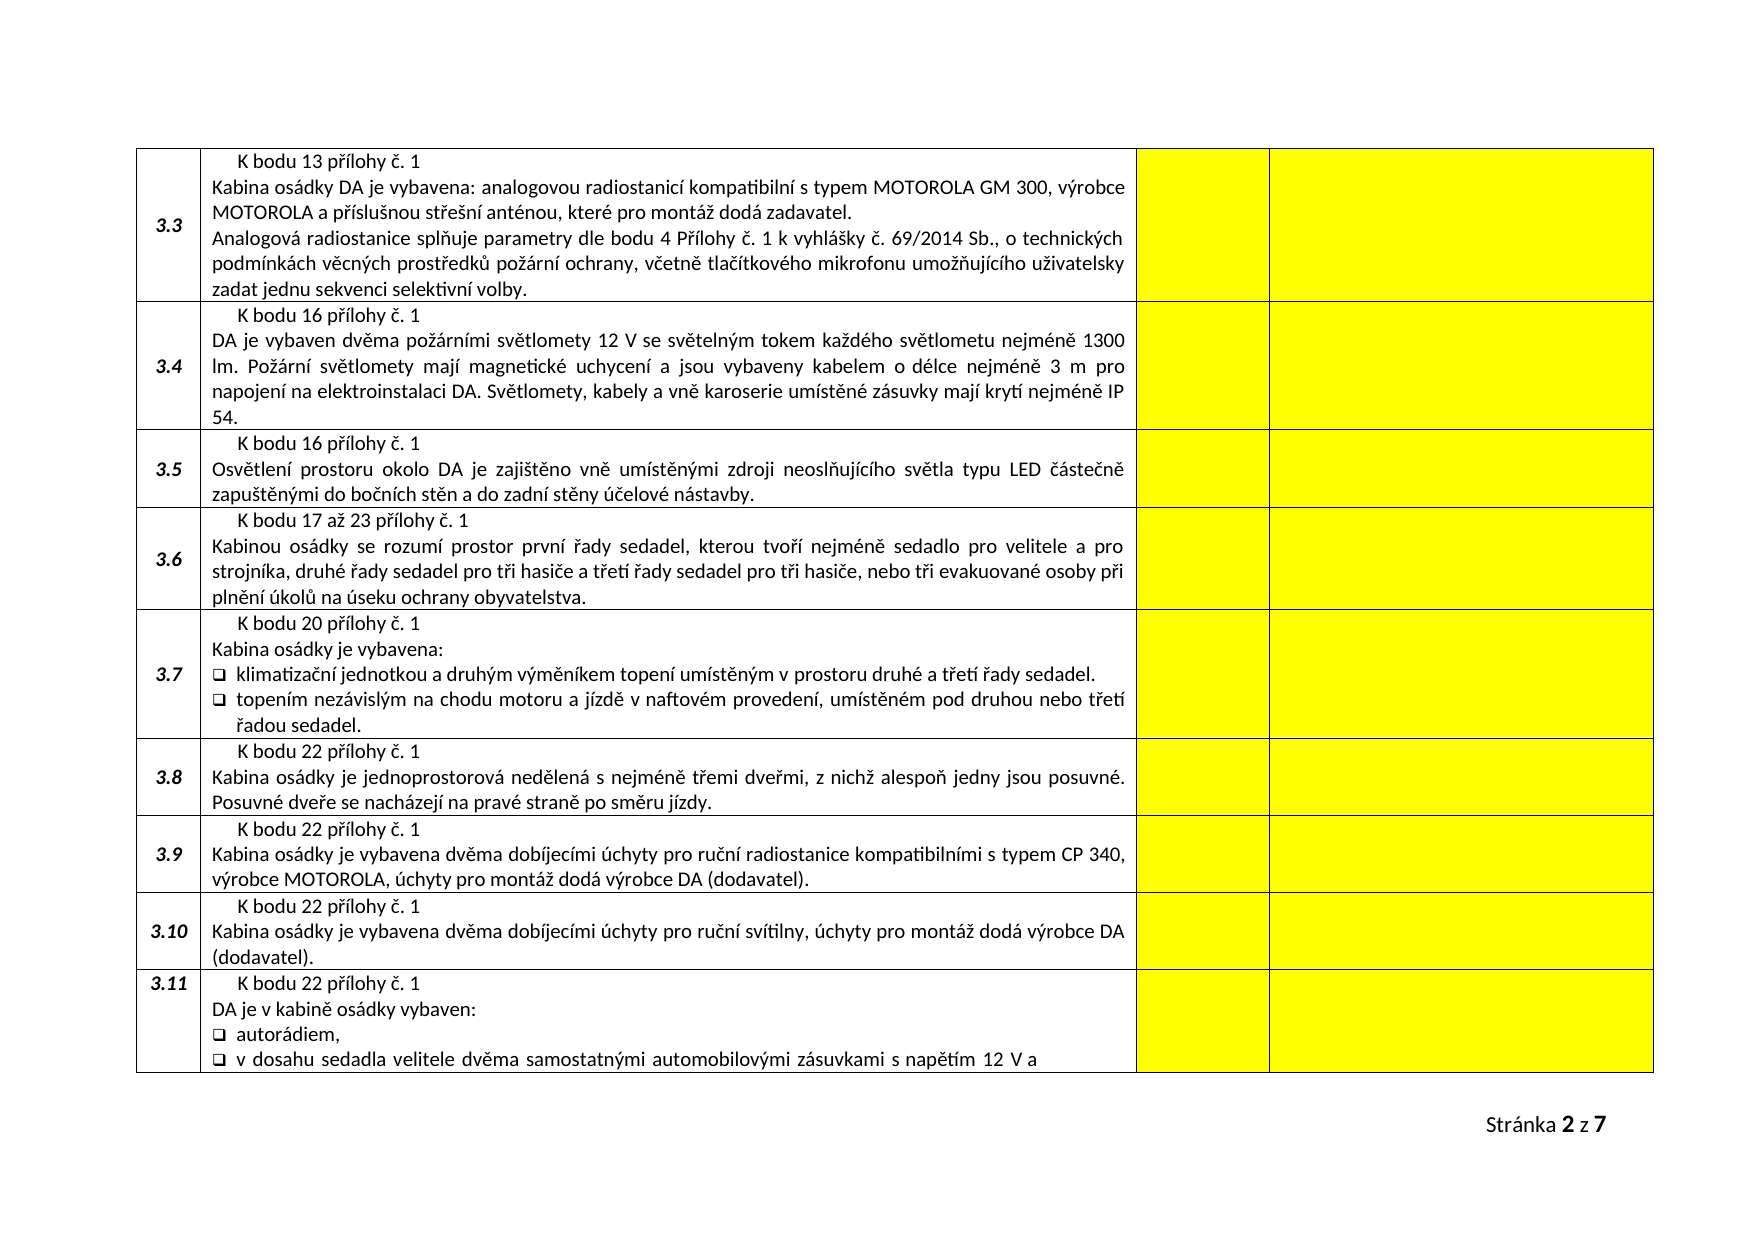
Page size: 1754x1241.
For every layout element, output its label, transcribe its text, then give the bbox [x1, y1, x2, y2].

table_cell [1270, 508, 1653, 609]
table_cell [1137, 739, 1269, 815]
table_cell [1137, 610, 1269, 737]
table_cell K bodu 20 přílohy č. 1 Kabina osádky je vybavena: klimatizační jednotkou a druhým výměníkem topení umístěným v prostoru druhé a třetí řady sedadel. topením nezávislým na chodu motoru a jízdě v naftovém provedení, umístěném pod druhou nebo třetí řadou sedadel. [201, 610, 1136, 737]
table_cell K bodu 17 až 23 přílohy č. 1 Kabinou osádky se rozumí prostor první řady sedadel, kterou tvoří nejméně sedadlo pro velitele a pro strojníka, druhé řady sedadel pro tři hasiče a třetí řady sedadel pro tři hasiče, nebo tři evakuované osoby při plnění úkolů na úseku ochrany obyvatelstva. [201, 508, 1136, 609]
table_cell 3.6 [137, 508, 200, 609]
table_cell [1137, 816, 1269, 892]
table_cell [1137, 970, 1269, 1072]
table_cell [1270, 610, 1653, 737]
table_cell [1270, 970, 1653, 1072]
table_cell [1137, 302, 1269, 429]
table_cell K bodu 22 přílohy č. 1 Kabina osádky je vybavena dvěma dobíjecími úchyty pro ruční radiostanice kompatibilními s typem CP 340, výrobce MOTOROLA, úchyty pro montáž dodá výrobce DA (dodavatel). [201, 816, 1136, 892]
table_cell 3.3 [137, 149, 200, 301]
table_cell K bodu 16 přílohy č. 1 DA je vybaven dvěma požárními světlomety 12 V se světelným tokem každého světlometu nejméně 1300 lm. Požární světlomety mají magnetické uchycení a jsou vybaveny kabelem o délce nejméně pro napojení na elektroinstalaci DA. Světlomety, kabely a vně karoserie umístěné zásuvky mají krytí nejméně IP 54. [201, 302, 1136, 429]
table_cell [1270, 893, 1653, 969]
table_cell [1270, 149, 1653, 301]
table_cell 3.9 [137, 816, 200, 892]
table_cell [1270, 739, 1653, 815]
table_cell 3.5 [137, 430, 200, 507]
table_cell K bodu 16 přílohy č. 1 Osvětlení prostoru okolo DA je zajištěno vně umístěnými zdroji neoslňujícího světla typu LED částečně zapuštěnými do bočních stěn a do zadní stěny účelové nástavby. [201, 430, 1136, 507]
table_cell [1270, 302, 1653, 429]
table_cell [201, 970, 1136, 1072]
table_cell [1137, 430, 1269, 507]
table_cell [1270, 430, 1653, 507]
table_cell 3.7 [137, 610, 200, 737]
table_cell K bodu 22 přílohy č. 1 Kabina osádky je vybavena dvěma dobíjecími úchyty pro ruční svítilny, úchyty pro montáž dodá výrobce DA (dodavatel). [201, 893, 1136, 969]
table_cell [1270, 816, 1653, 892]
table_cell 3.11 [137, 970, 200, 1072]
table_cell K bodu 22 přílohy č. 1 Kabina osádky je jednoprostorová nedělená s nejméně třemi dveřmi, z nichž alespoň jedny jsou posuvné. Posuvné dveře se nacházejí na pravé straně po směru jízdy. [201, 739, 1136, 815]
table_cell 3.10 [137, 893, 200, 969]
table_cell 3.8 [137, 739, 200, 815]
table_cell K bodu 13 přílohy č. 1 Kabina osádky DA je vybavena: analogovou radiostanicí kompatibilní s typem MOTOROLA GM 300, výrobce MOTOROLA a příslušnou střešní anténou, které pro montáž dodá zadavatel. Analogová radiostanice splňuje parametry dle bodu 4 Přílohy č. 1 k vyhlášky č. 69/2014 Sb., o technických podmínkách věcných prostředků požární ochrany, včetně tlačítkového mikrofonu umožňujícího uživatelsky zadat jednu sekvenci selektivní volby. [201, 149, 1136, 301]
table_cell [1137, 149, 1269, 301]
table_cell 3.4 [137, 302, 200, 429]
table_cell [1137, 508, 1269, 609]
table_cell [1137, 893, 1269, 969]
